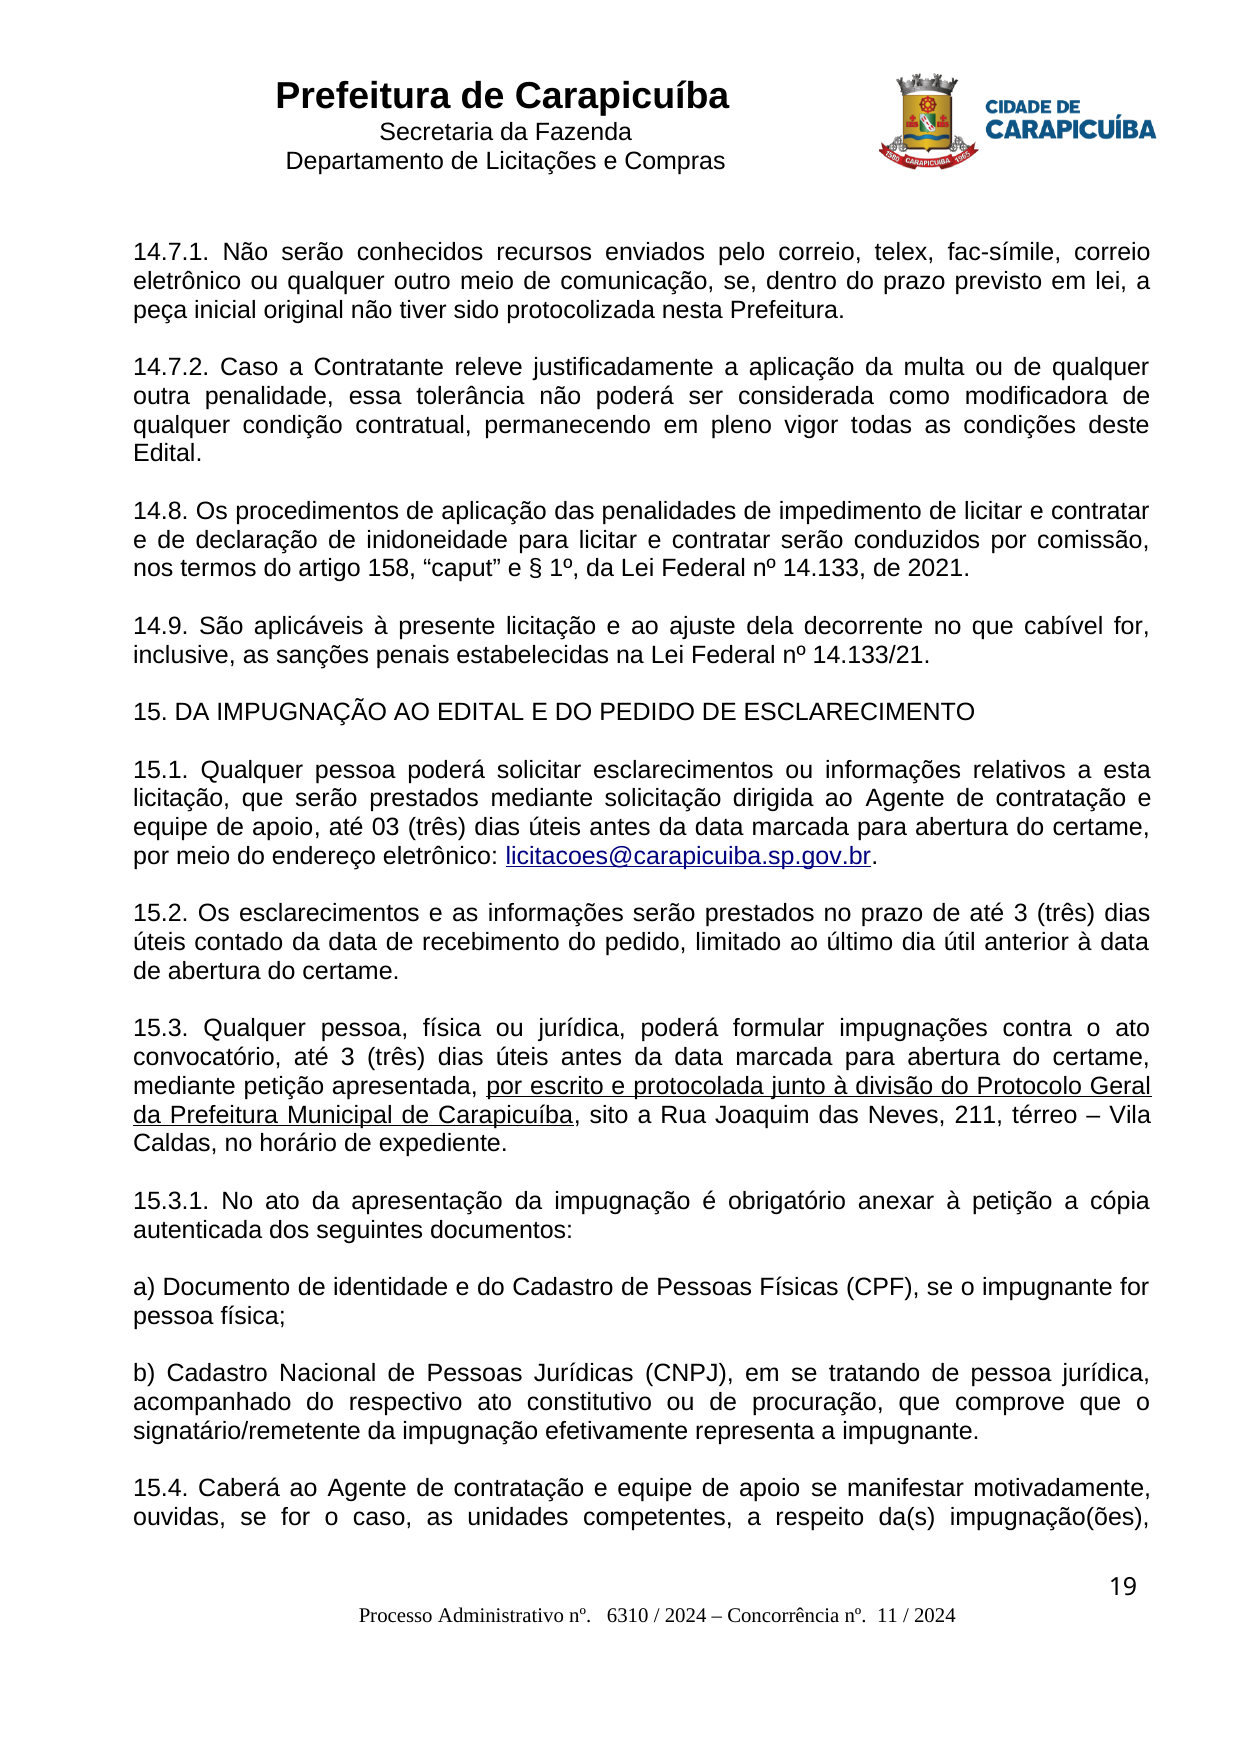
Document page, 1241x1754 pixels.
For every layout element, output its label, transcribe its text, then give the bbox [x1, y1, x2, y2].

picture [877, 65, 1159, 172]
text 15.3. Qualquer pessoa, física ou jurídica, poderá formular impugnações contra o ato convocatório, até 3 (três) dias úteis antes da data marcada para abertura do certame, mediante petição apresentada, por escrito e protocolada junto à divisão do Protocolo Geral da Prefeitura Municipal de Carapicuíba, sito a Rua Joaquim das Neves, 211, térreo – Vila Caldas, no horário de expediente. [133, 1013, 1152, 1157]
text 15.1. Qualquer pessoa poderá solicitar esclarecimentos ou informações relativos a esta licitação, que serão prestados mediante solicitação dirigida ao Agente de contratação e equipe de apoio, até 03 (três) dias úteis antes da data marcada para abertura do certame, por meio do endereço eletrônico: licitacoes@carapicuiba.sp.gov.br. [133, 755, 1152, 870]
text 14.7.1. Não serão conhecidos recursos enviados pelo correio, telex, fac-símile, correio eletrônico ou qualquer outro meio de comunicação, se, dentro do prazo previsto em lei, a peça inicial original não tiver sido protocolizada nesta Prefeitura. [133, 237, 1152, 323]
text 14.8. Os procedimentos de aplicação das penalidades de impedimento de licitar e contratar e de declaração de inidoneidade para licitar e contratar serão conduzidos por comissão, nos termos do artigo 158, “caput” e § 1º, da Lei Federal nº 14.133, de 2021. [133, 496, 1152, 582]
text 14.9. São aplicáveis à presente licitação e ao ajuste dela decorrente no que cabível for, inclusive, as sanções penais estabelecidas na Lei Federal nº 14.133/21. [133, 611, 1152, 668]
text 15.2. Os esclarecimentos e as informações serão prestados no prazo de até 3 (três) dias úteis contado da data de recebimento do pedido, limitado ao último dia útil anterior à data de abertura do certame. [133, 898, 1152, 985]
text 15. DA IMPUGNAÇÃO AO EDITAL E DO PEDIDO DE ESCLARECIMENTO [133, 697, 1152, 726]
text 14.7.2. Caso a Contratante releve justificadamente a aplicação da multa ou de qualquer outra penalidade, essa tolerância não poderá ser considerada como modificadora de qualquer condição contratual, permanecendo em pleno vigor todas as condições deste Edital. [133, 352, 1152, 467]
text b) Cadastro Nacional de Pessoas Jurídicas (CNPJ), em se tratando de pessoa jurídica, acompanhado do respectivo ato constitutivo ou de procuração, que comprove que o signatário/remetente da impugnação efetivamente representa a impugnante. [133, 1358, 1152, 1445]
text a) Documento de identidade e do Cadastro de Pessoas Físicas (CPF), se o impugnante for pessoa física; [133, 1272, 1152, 1330]
text 15.3.1. No ato da apresentação da impugnação é obrigatório anexar à petição a cópia autenticada dos seguintes documentos: [133, 1186, 1152, 1243]
